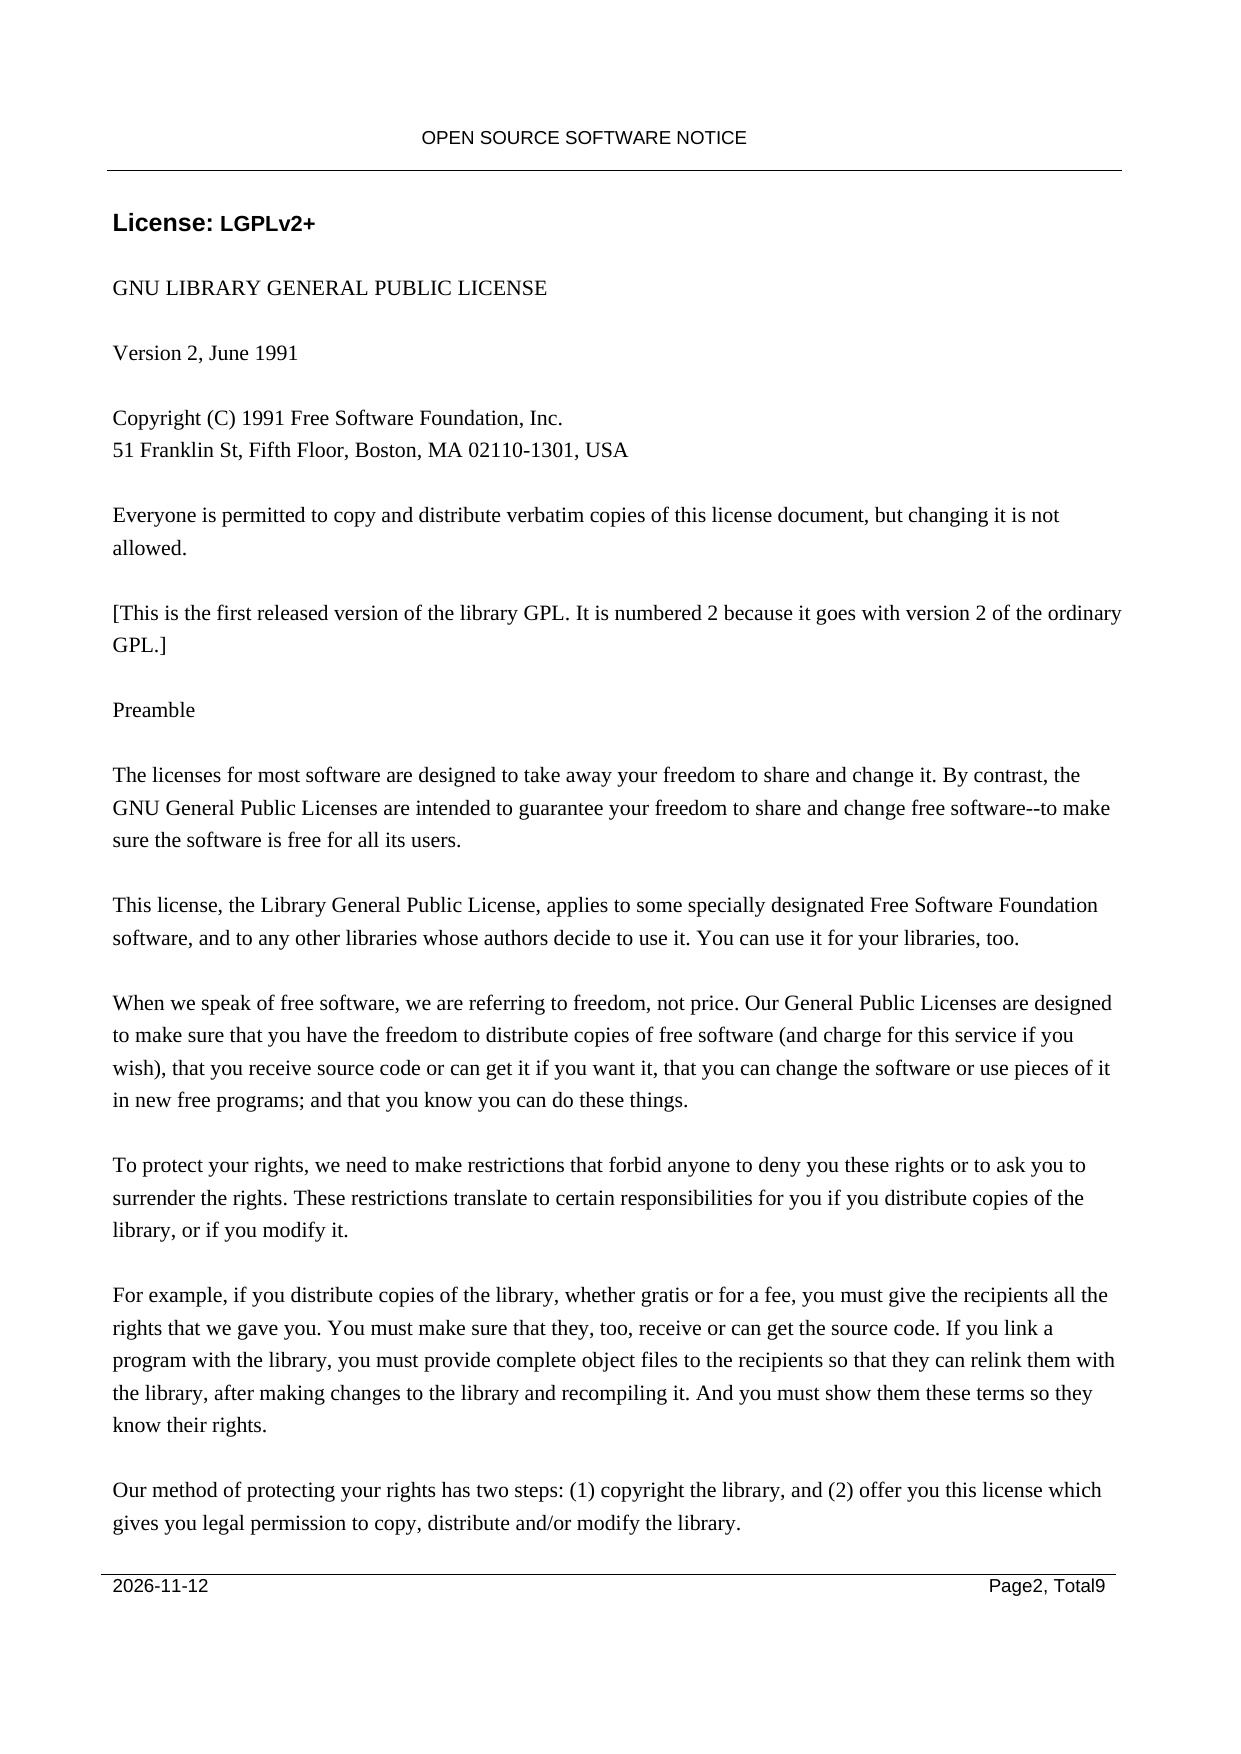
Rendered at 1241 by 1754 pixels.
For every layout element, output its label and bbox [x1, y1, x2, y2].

text [112, 206, 1128, 1539]
